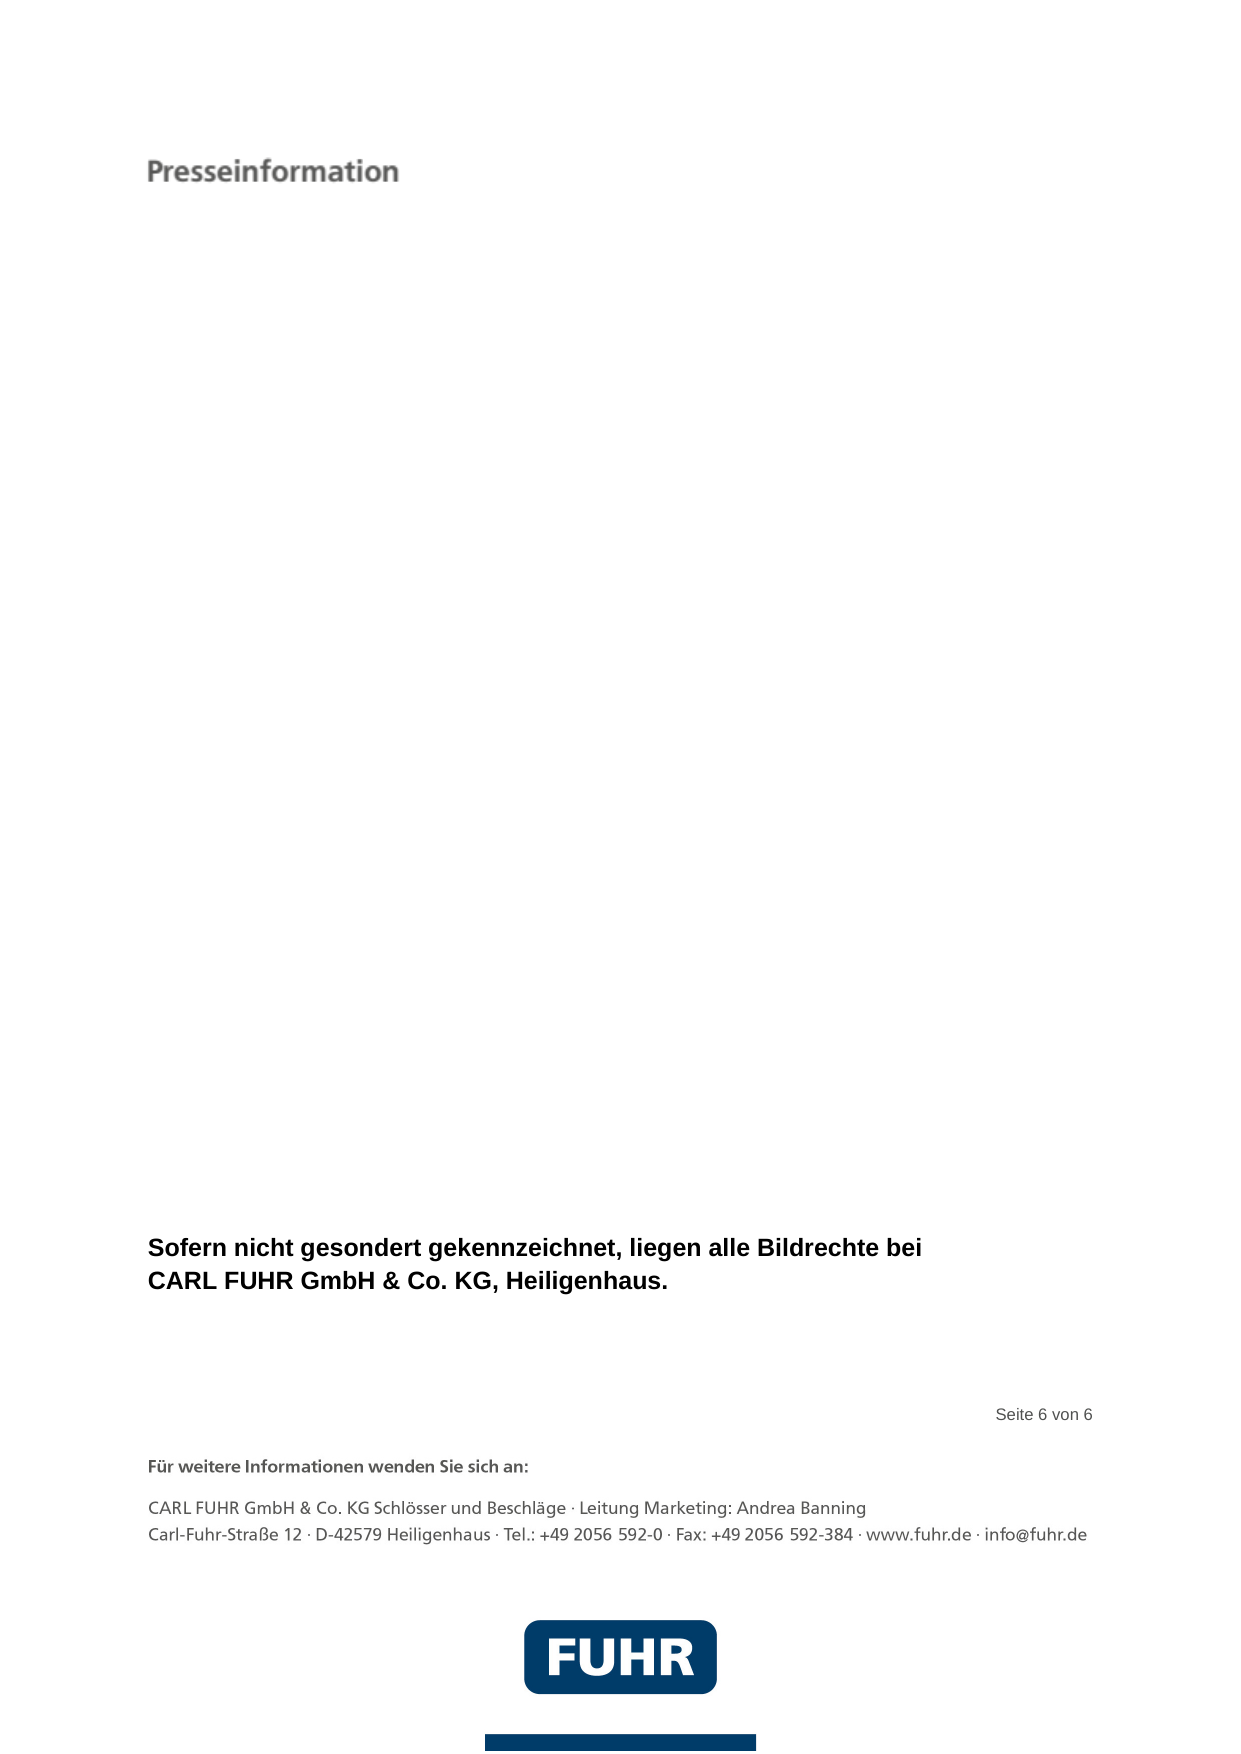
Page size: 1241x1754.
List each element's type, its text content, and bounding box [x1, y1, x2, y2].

text Sofern nicht gesondert gekennzeichnet, liegen alle Bildrechte bei [148, 1233, 1092, 1262]
picture [0, 1429, 1236, 1751]
text CARL FUHR GmbH & Co. KG, Heiligenhaus. [148, 1266, 1092, 1295]
